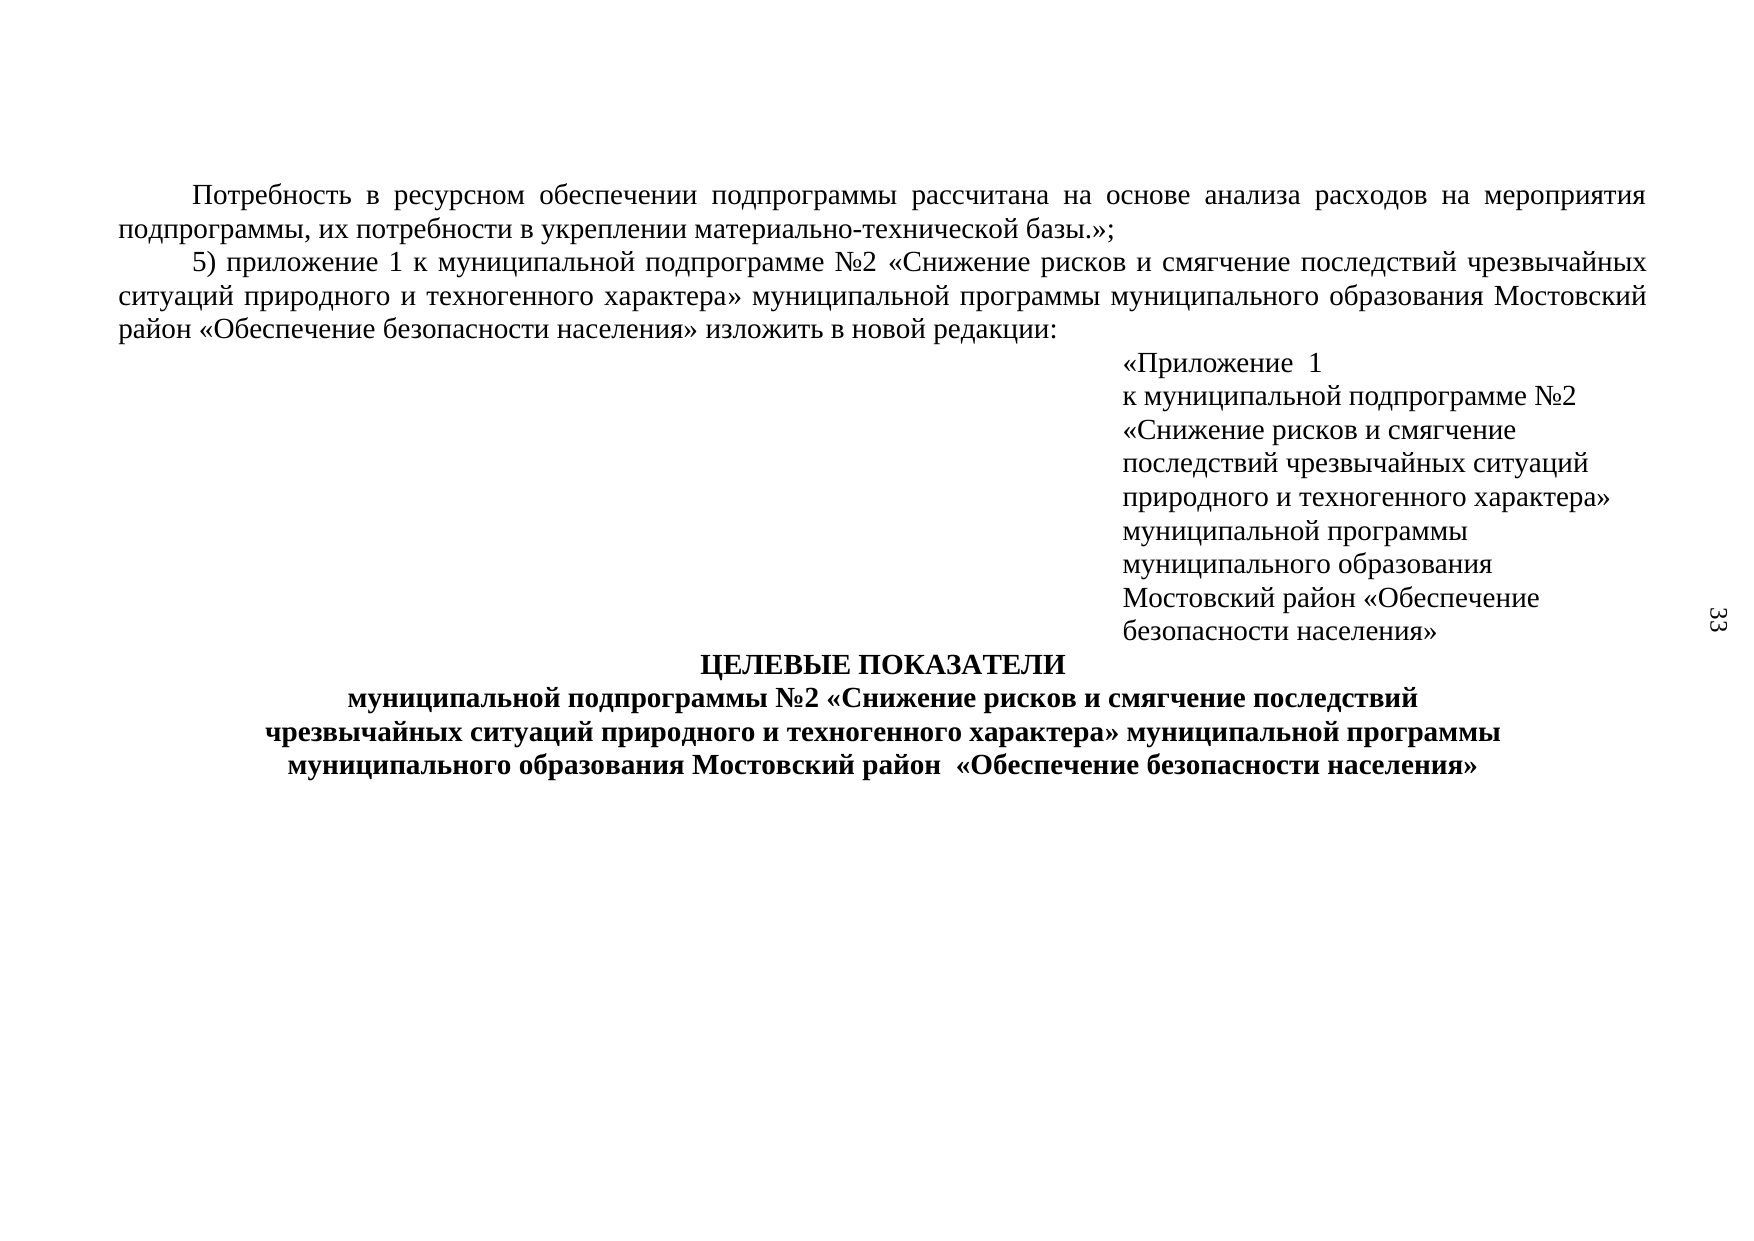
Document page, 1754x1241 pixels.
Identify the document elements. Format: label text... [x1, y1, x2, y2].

text ЦЕЛЕВЫЕ ПОКАЗАТЕЛИ [118, 647, 1648, 680]
text муниципальной подпрограммы №2 «Снижение рисков и смягчение последствий [118, 680, 1648, 714]
text чрезвычайных ситуаций природного и техногенного характера» муниципальной программы [118, 714, 1648, 747]
text к муниципальной подпрограмме №2 «Снижение рисков и смягчение последствий чрезвычайных ситуаций природного и техногенного характера» муниципальной программы муниципального образования Мостовский район «Обеспечение безопасности населения» [1122, 378, 1651, 647]
text 5) приложение 1 к муниципальной подпрограмме №2 «Снижение рисков и смягчение последствий чрезвычайных ситуаций природного и техногенного характера» муниципальной программы муниципального образования Мостовский район «Обеспечение безопасности населения» изложить в новой редакции: [118, 244, 1648, 345]
text Потребность в ресурсном обеспечении подпрограммы рассчитана на основе анализа расходов на мероприятия подпрограммы, их потребности в укреплении материально-технической базы.»; [118, 177, 1648, 244]
text муниципального образования Мостовский район «Обеспечение безопасности населения» [118, 747, 1648, 781]
text «Приложение 1 [1122, 345, 1648, 378]
